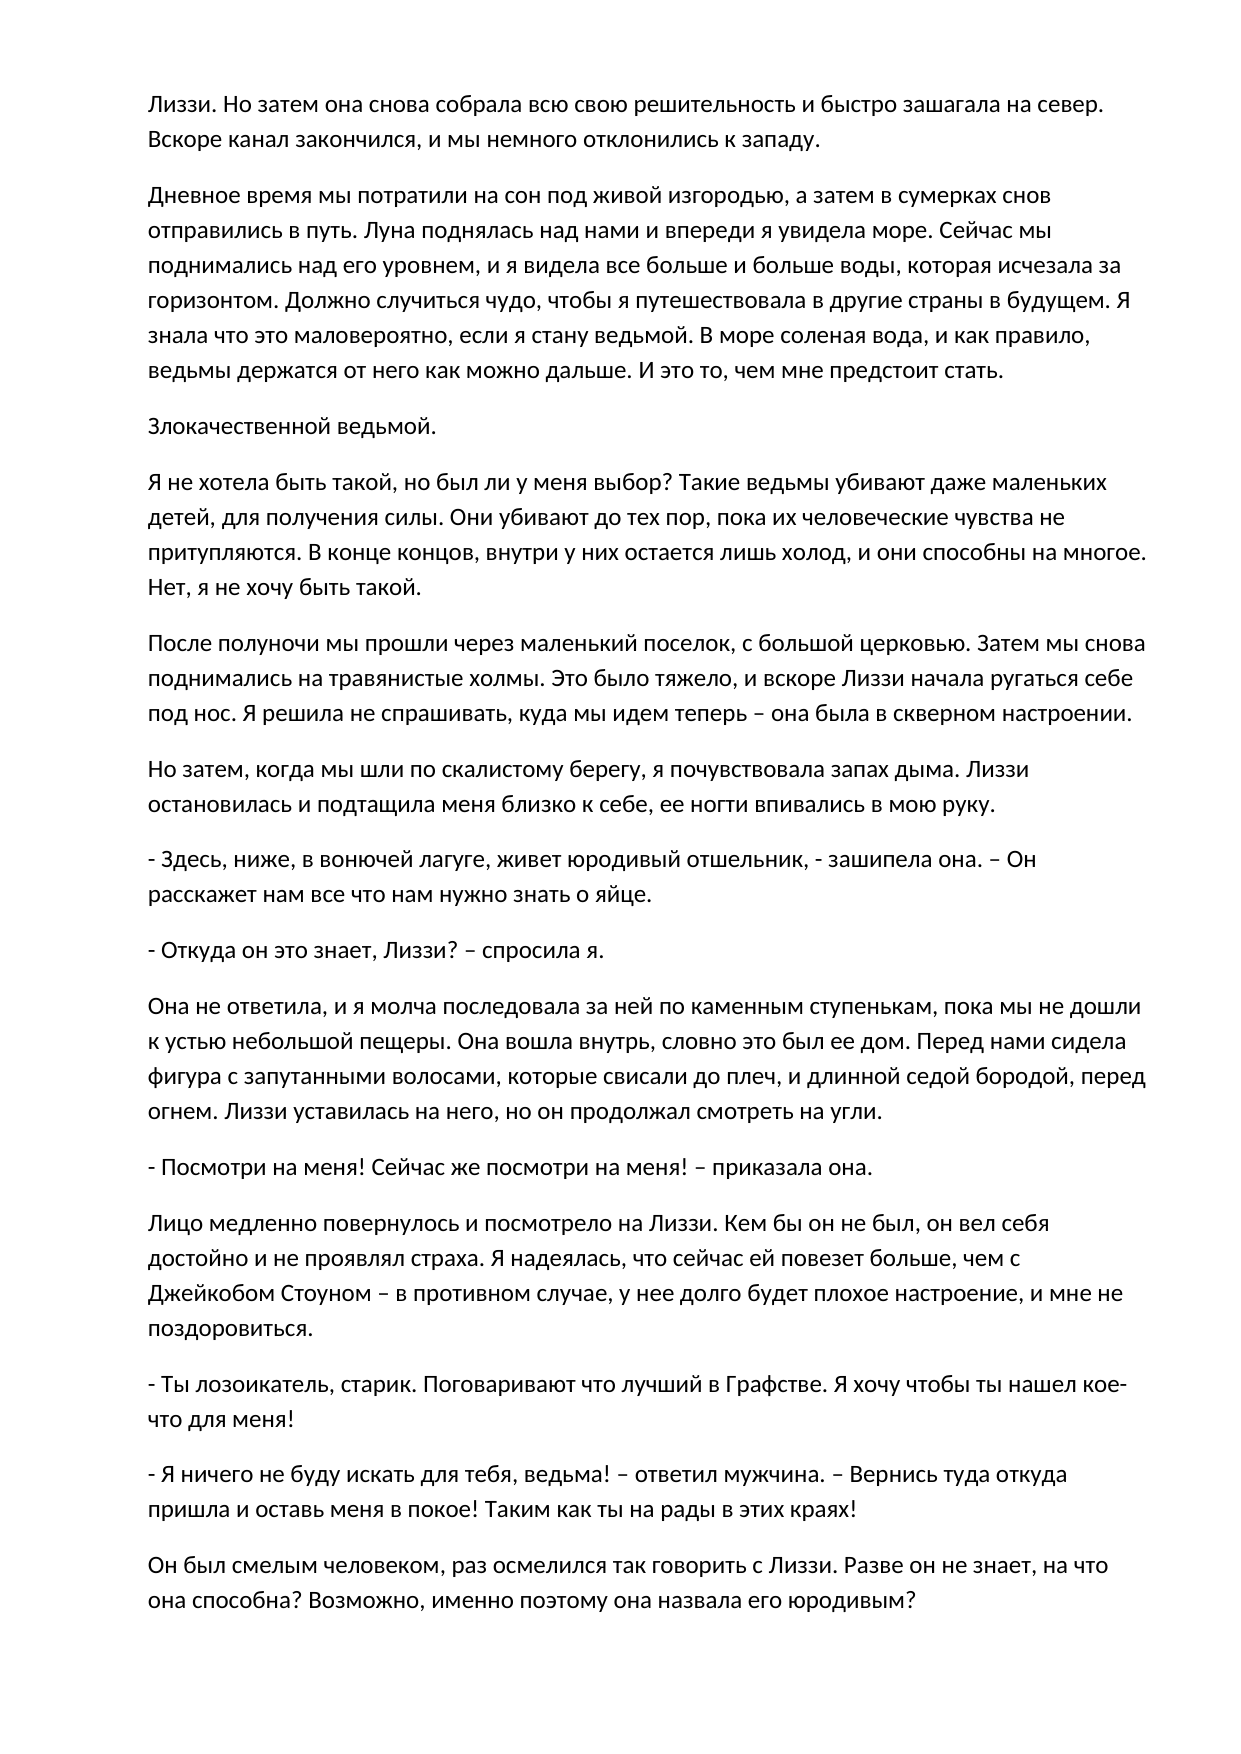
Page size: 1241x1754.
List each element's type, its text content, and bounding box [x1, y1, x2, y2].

text Она не ответила, и я молча последовала за ней по каменным ступенькам, пока мы не дошли к устью небольшой пещеры. Она вошла внутрь, словно это был ее дом. Перед нами сидела фигура с запутанными волосами, которые свисали до плеч, и длинной седой бородой, перед огнем. Лиззи уставилась на него, но он продолжал смотреть на угли. [148, 990, 1152, 1126]
text Но затем, когда мы шли по скалистому берегу, я почувствовала запах дыма. Лиззи остановилась и подтащила меня близко к себе, ее ногти впивались в мою руку. [148, 753, 1152, 818]
text Лицо медленно повернулось и посмотрело на Лиззи. Кем бы он не был, он вел себя достойно и не проявлял страха. Я надеялась, что сейчас ей повезет больше, чем с Джейкобом Стоуном – в противном случае, у нее долго будет плохое настроение, и мне не поздоровиться. [148, 1207, 1152, 1342]
text - Я ничего не буду искать для тебя, ведьма! – ответил мужчина. – Вернись туда откуда пришла и оставь меня в покое! Таким как ты на рады в этих краях! [148, 1458, 1152, 1524]
text Я не хотела быть такой, но был ли у меня выбор? Такие ведьмы убивают даже маленьких детей, для получения силы. Они убивают до тех пор, пока их человеческие чувства не притупляются. В конце концов, внутри у них остается лишь холод, и они способны на многое. Нет, я не хочу быть такой. [148, 466, 1152, 602]
text - Откуда он это знает, Лиззи? – спросила я. [148, 934, 1152, 965]
text Он был смелым человеком, раз осмелился так говорить с Лиззи. Разве он не знает, на что она способна? Возможно, именно поэтому она назвала его юродивым? [148, 1549, 1152, 1615]
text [148, 88, 1152, 154]
text - Посмотри на меня! Сейчас же посмотри на меня! – приказала она. [148, 1151, 1152, 1182]
text Дневное время мы потратили на сон под живой изгородью, а затем в сумерках снов отправились в путь. Луна поднялась над нами и впереди я увидела море. Сейчас мы поднимались над его уровнем, и я видела все больше и больше воды, которая исчезала за горизонтом. Должно случиться чудо, чтобы я путешествовала в другие страны в будущем. Я знала что это маловероятно, если я стану ведьмой. В море соленая вода, и как правило, ведьмы держатся от него как можно дальше. И это то, чем мне предстоит стать. [148, 179, 1152, 385]
text После полуночи мы прошли через маленький поселок, с большой церковью. Затем мы снова поднимались на травянистые холмы. Это было тяжело, и вскоре Лиззи начала ругаться себе под нос. Я решила не спрашивать, куда мы идем теперь – она была в скверном настроении. [148, 627, 1152, 727]
text - Ты лозоикатель, старик. Поговаривают что лучший в Графстве. Я хочу чтобы ты нашел кое-что для меня! [148, 1368, 1152, 1433]
text Злокачественной ведьмой. [148, 410, 1152, 441]
text - Здесь, ниже, в вонючей лагуге, живет юродивый отшельник, - зашипела она. – Он расскажет нам все что нам нужно знать о яйце. [148, 843, 1152, 909]
